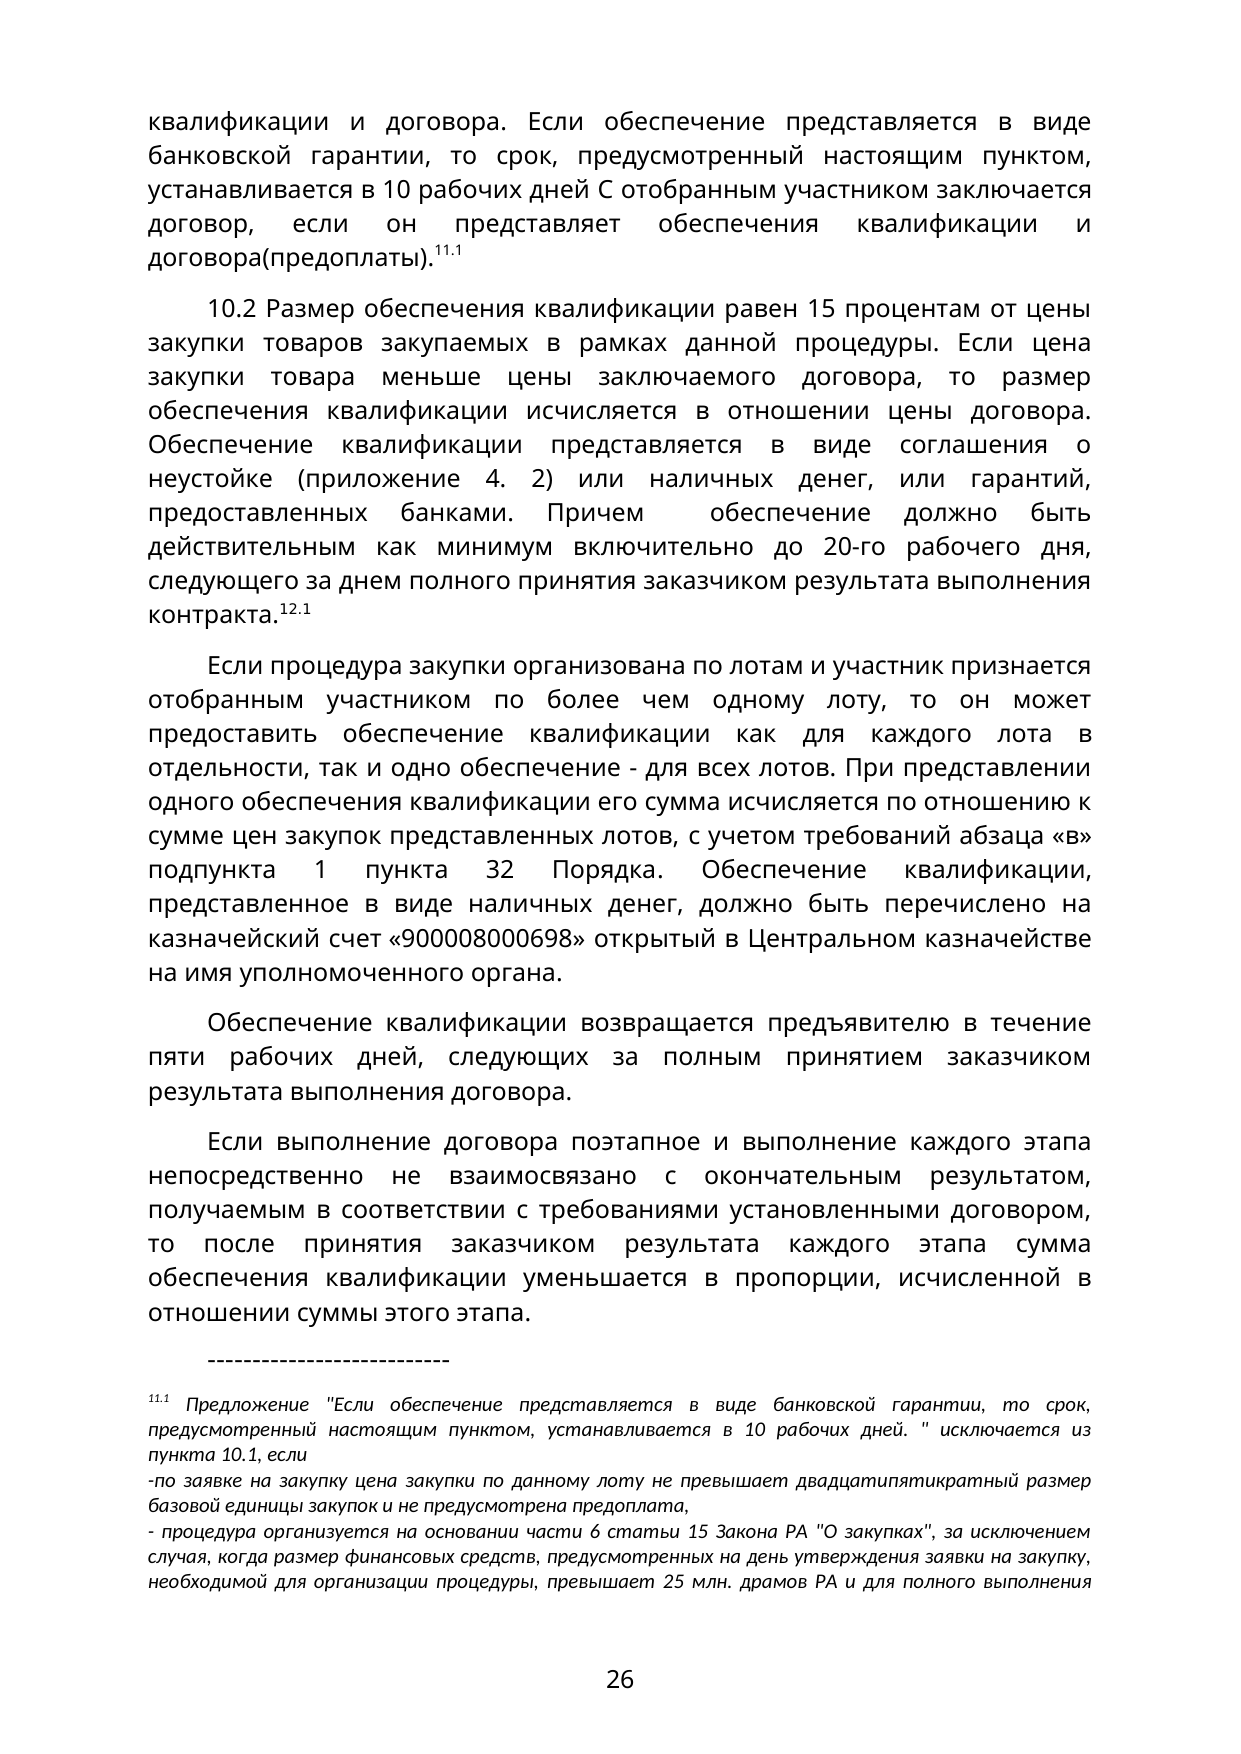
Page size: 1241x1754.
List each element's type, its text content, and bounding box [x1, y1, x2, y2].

text -по заявке на закупку цена закупки по данному лоту не превышает двадцатипятикратный размер базовой единицы закупок и не предусмотрена предоплата, [148, 1467, 1092, 1518]
text 10.2 Размер обеспечения квалификации равен 15 процентам от цены закупки товаров закупаемых в рамках данной процедуры. Если цена закупки товара меньше цены заключаемого договора, то размер обеспечения квалификации исчисляется в отношении цены договора. Обеспечение квалификации представляется в виде соглашения о неустойке (приложение 4. 2) или наличных денег, или гарантий, предоставленных банками. Причем обеспечение должно быть действительным как минимум включительно до 20-го рабочего дня, следующего за днем полного принятия заказчиком результата выполнения контракта.12.1 [148, 290, 1092, 631]
text Обеспечение квалификации возвращается предъявителю в течение пяти рабочих дней, следующих за полным принятием заказчиком результата выполнения договора. [148, 1005, 1092, 1107]
text Если выполнение договора поэтапное и выполнение каждого этапа непосредственно не взаимосвязано с окончательным результатом, получаемым в соответствии с требованиями установленными договором, то после принятия заказчиком результата каждого этапа сумма обеспечения квалификации уменьшается в пропорции, исчисленной в отношении суммы этого этапа. [148, 1124, 1092, 1328]
text --------------------------- [148, 1345, 1092, 1374]
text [148, 103, 1092, 274]
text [148, 1518, 1092, 1594]
text Если процедура закупки организована по лотам и участник признается отобранным участником по более чем одному лоту, то он может предоставить обеспечение квалификации как для каждого лота в отдельности, так и одно обеспечение - для всех лотов. При представлении одного обеспечения квалификации его сумма исчисляется по отношению к сумме цен закупок представленных лотов, с учетом требований абзаца «в» подпункта 1 пункта 32 Порядка. Обеспечение квалификации, представленное в виде наличных денег, должно быть перечислено на казначейский счет «900008000698» открытый в Центральном казначействе на имя уполномоченного органа. [148, 648, 1092, 988]
text 11.1 Предложение "Если обеспечение представляется в виде банковской гарантии, то срок, предусмотренный настоящим пунктом, устанавливается в 10 рабочих дней. " исключается из пункта 10.1, если [148, 1391, 1092, 1467]
